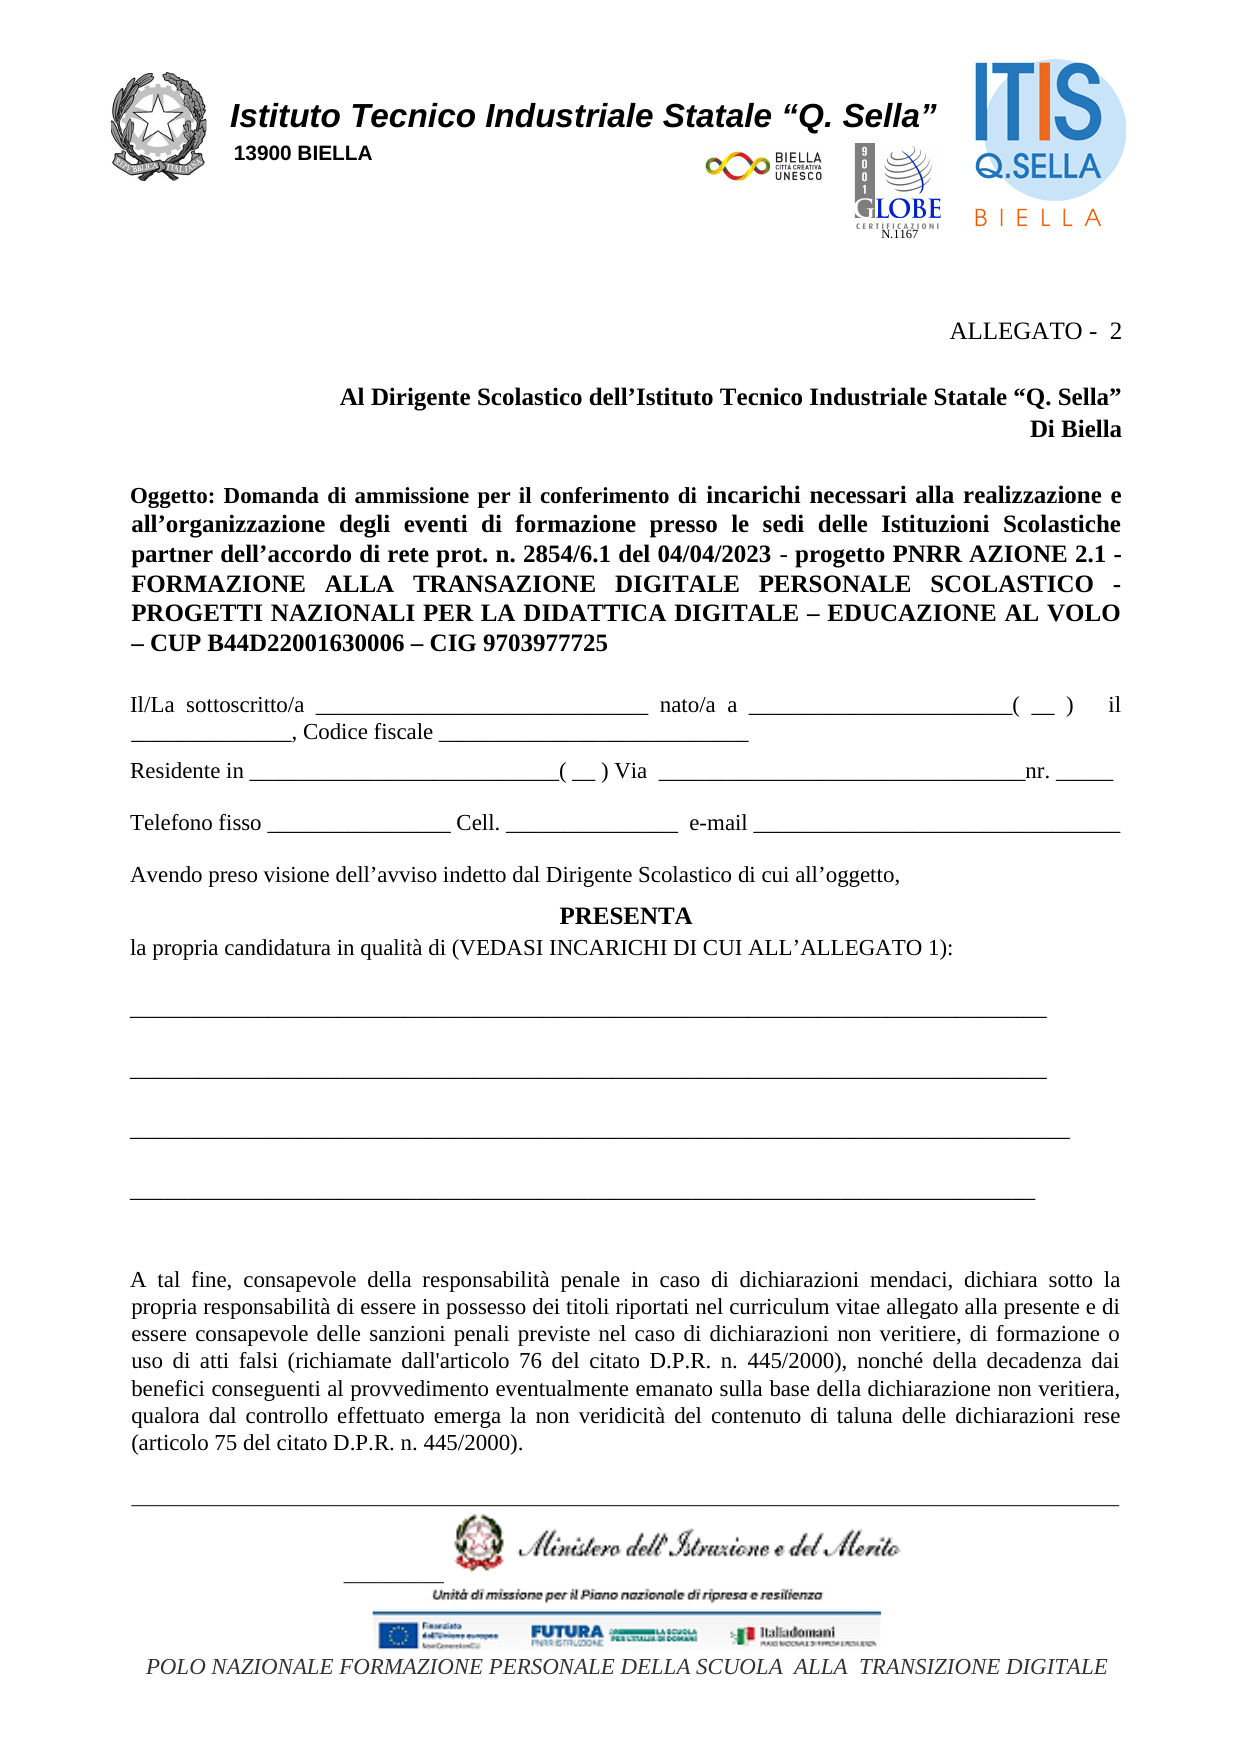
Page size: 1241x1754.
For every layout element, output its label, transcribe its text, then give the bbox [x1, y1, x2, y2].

picture [443, 1509, 911, 1581]
text A tal fine, consapevole della responsabilità penale in caso di dichiarazioni mendaci, dichiara sotto la propria responsabilità di essere in possesso dei titoli riportati nel curriculum vitae allegato alla presente e di essere consapevole delle sanzioni penali previste nel caso di dichiarazioni non veritiere, di formazione o uso di atti falsi (richiamate dall'articolo 76 del citato D.P.R. n. 445/2000), nonché della decadenza dai benefici conseguenti al provvedimento eventualmente emanato sulla base della dichiarazione non veritiera, qualora dal controllo effettuato emerga la non veridicità del contenuto di taluna delle dichiarazioni rese (articolo 75 del citato D.P.R. n. 445/2000). [130, 1266, 1122, 1455]
text Telefono fisso ________________ Cell. _______________ e-mail ________________________________ [130, 809, 1122, 836]
text PRESENTA [130, 901, 1122, 930]
picture [972, 59, 1127, 227]
text Residente in ___________________________( __ ) Via ________________________________nr. _____ [130, 757, 1122, 784]
text Avendo preso visione dell’avviso indetto dal Dirigente Scolastico di cui all’oggetto, [130, 861, 1122, 888]
text Oggetto: Domanda di ammissione per il conferimento di incarichi necessari alla realizzazione e all’organizzazione degli eventi di formazione presso le sedi delle Istituzioni Scolastiche partner dell’accordo di rete prot. n. 2854/6.1 del 04/04/2023 - progetto PNRR AZIONE 2.1 - FORMAZIONE ALLA TRANSAZIONE DIGITALE PERSONALE SCOLASTICO - PROGETTI NAZIONALI PER LA DIDATTICA DIGITALE – EDUCAZIONE AL VOLO – CUP B44D22001630006 – CIG 9703977725 [130, 480, 1122, 657]
picture [372, 1587, 882, 1652]
text _______________________________________________________________________________ [130, 1176, 1122, 1202]
text Il/La sottoscritto/a _____________________________ nato/a a _______________________( __ ) il ______________, Codice fiscale ___________________________ [130, 691, 1122, 744]
picture [704, 147, 823, 182]
text Di Biella [130, 414, 1122, 443]
picture [854, 220, 940, 229]
text ________________________________________________________________________________ [130, 1055, 1122, 1081]
text ALLEGATO - 2 [130, 316, 1122, 345]
text la propria candidatura in qualità di (VEDASI INCARICHI DI CUI ALL’ALLEGATO 1): [130, 934, 1122, 960]
text __________________________________________________________________________________ [130, 1115, 1122, 1142]
text Al Dirigente Scolastico dell’Istituto Tecnico Industriale Statale “Q. Sella” [130, 382, 1122, 411]
picture [854, 143, 941, 218]
text ________________________________________________________________________________ [130, 994, 1122, 1021]
